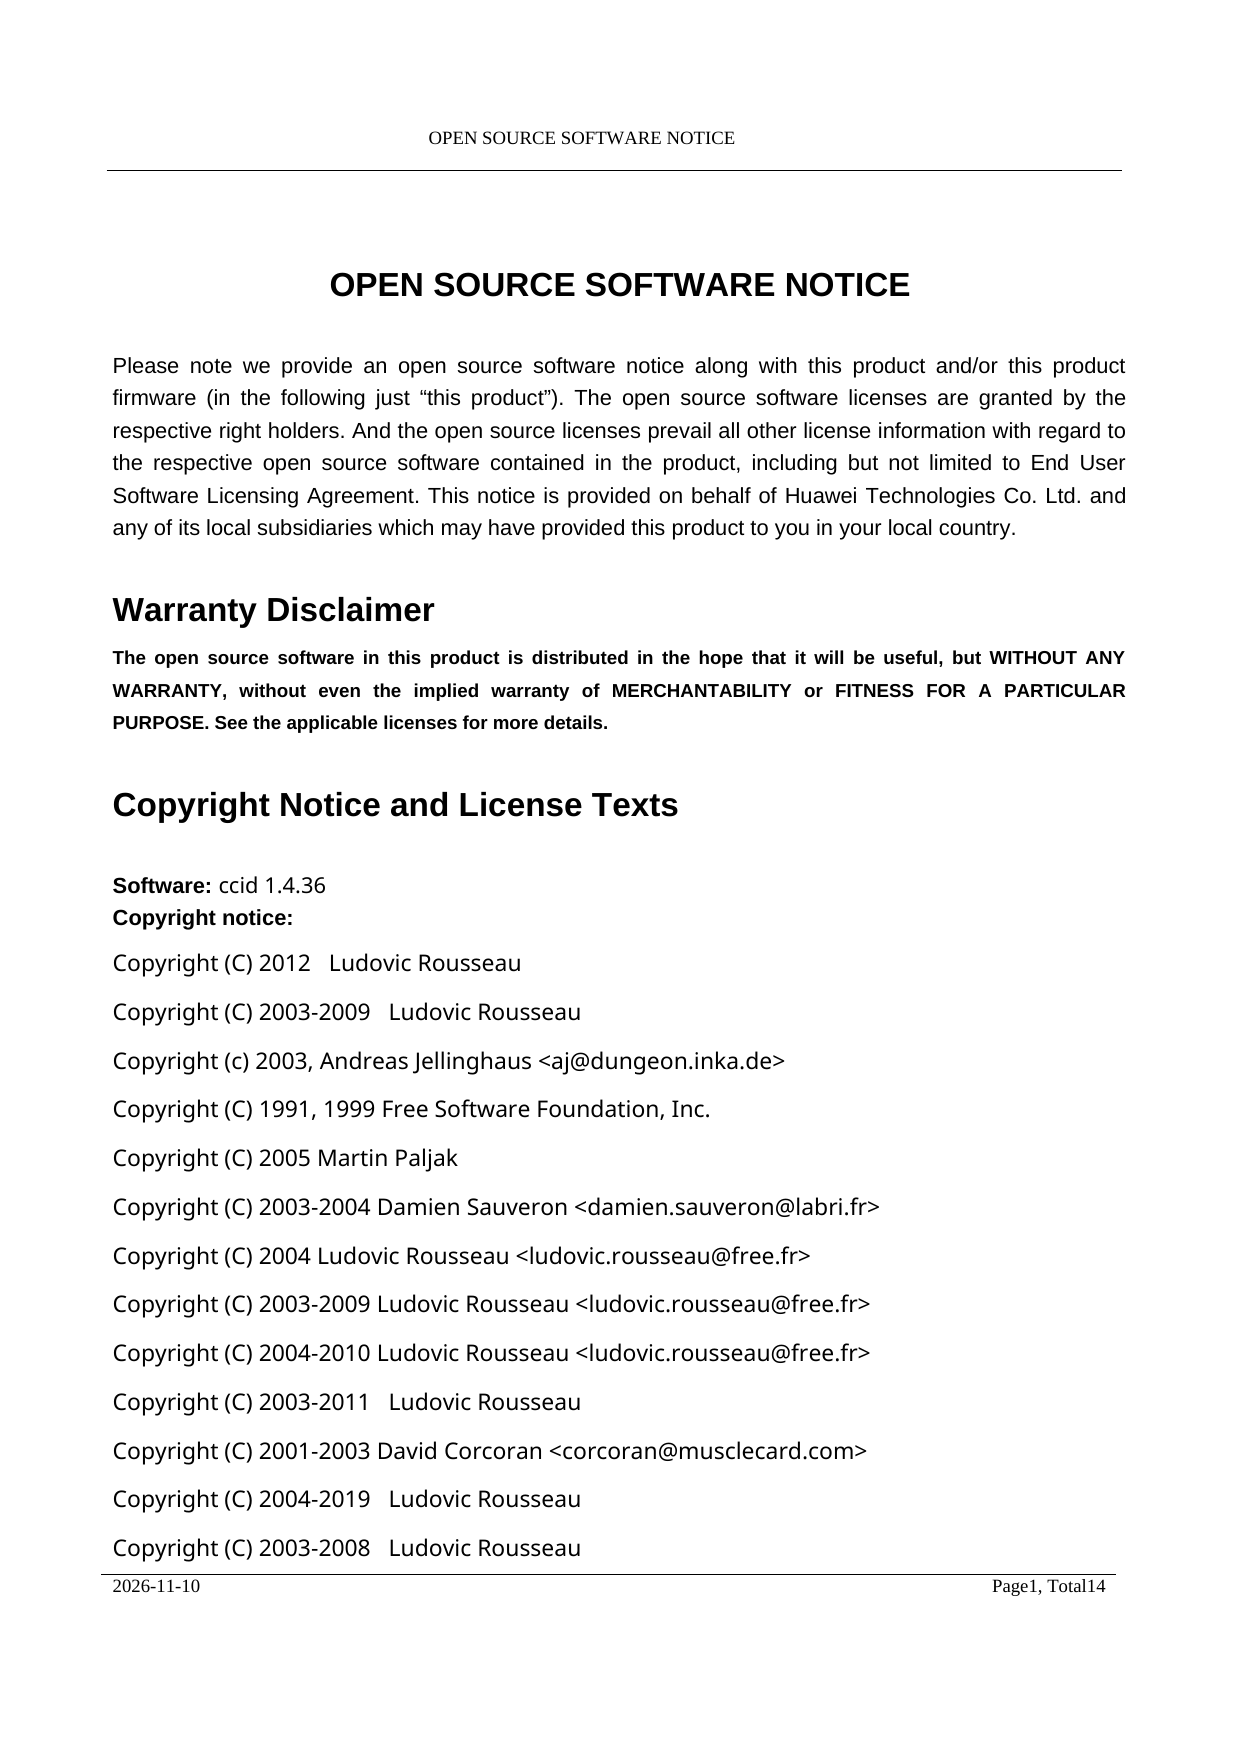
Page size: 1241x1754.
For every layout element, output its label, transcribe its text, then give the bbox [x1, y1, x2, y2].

text Software: ccid 1.4.36 [112, 869, 1128, 901]
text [112, 947, 1128, 1564]
text Copyright notice: [112, 901, 1128, 934]
text Please note we provide an open source software notice along with this product and/or this product firmware (in the following just “this product”). The open source software licenses are granted by the respective right holders. And the open source licenses prevail all other license information with regard to the respective open source software contained in the product, including but not limited to End User Software Licensing Agreement. This notice is provided on behalf of Huawei Technologies Co. Ltd. and any of its local subsidiaries which may have provided this product to you in your local country. [112, 349, 1128, 544]
text Copyright Notice and License Texts [112, 771, 1128, 836]
text OPEN SOURCE SOFTWARE NOTICE [112, 251, 1128, 316]
text Warranty Disclaimer [112, 576, 1128, 641]
text The open source software in this product is distributed in the hope that it will be useful, but WITHOUT ANY WARRANTY, without even the implied warranty of MERCHANTABILITY or FITNESS FOR A PARTICULAR PURPOSE. See the applicable licenses for more details. [112, 641, 1128, 739]
